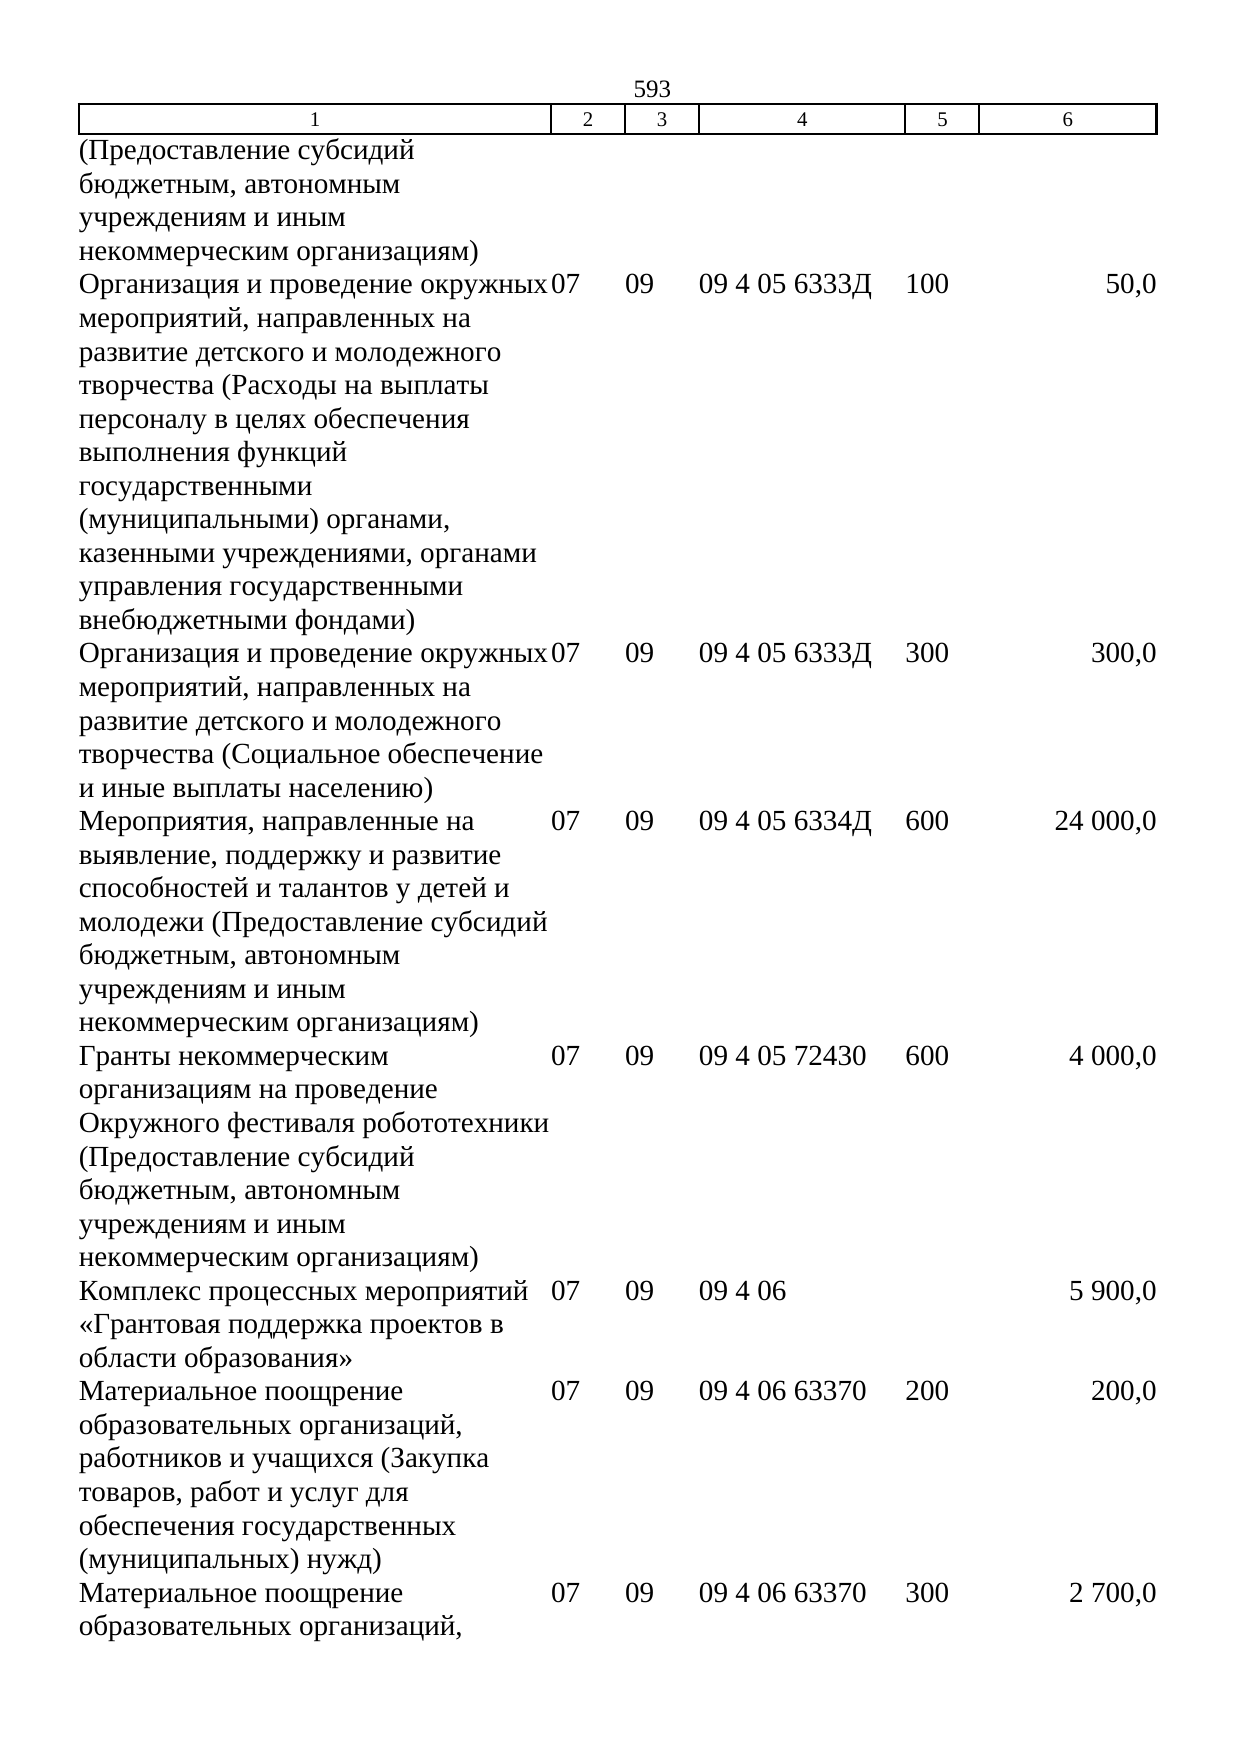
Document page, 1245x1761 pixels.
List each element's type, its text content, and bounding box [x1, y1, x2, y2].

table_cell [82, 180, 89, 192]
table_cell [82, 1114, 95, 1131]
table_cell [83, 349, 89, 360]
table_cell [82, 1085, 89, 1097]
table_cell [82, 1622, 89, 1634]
table_header 4 [700, 105, 904, 132]
table_header 1 [80, 105, 550, 132]
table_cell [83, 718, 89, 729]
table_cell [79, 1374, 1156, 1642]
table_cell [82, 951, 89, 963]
table_header 3 [626, 105, 698, 132]
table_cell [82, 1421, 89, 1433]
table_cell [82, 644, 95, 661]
table_header 2 [552, 105, 624, 132]
table_header 6 [980, 105, 1155, 132]
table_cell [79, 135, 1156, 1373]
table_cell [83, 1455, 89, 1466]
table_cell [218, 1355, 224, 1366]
table_header 5 [906, 105, 978, 132]
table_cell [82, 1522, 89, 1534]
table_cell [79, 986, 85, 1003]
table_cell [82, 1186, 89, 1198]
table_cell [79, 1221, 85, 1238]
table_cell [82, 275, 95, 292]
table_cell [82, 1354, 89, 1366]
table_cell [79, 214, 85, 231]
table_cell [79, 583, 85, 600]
